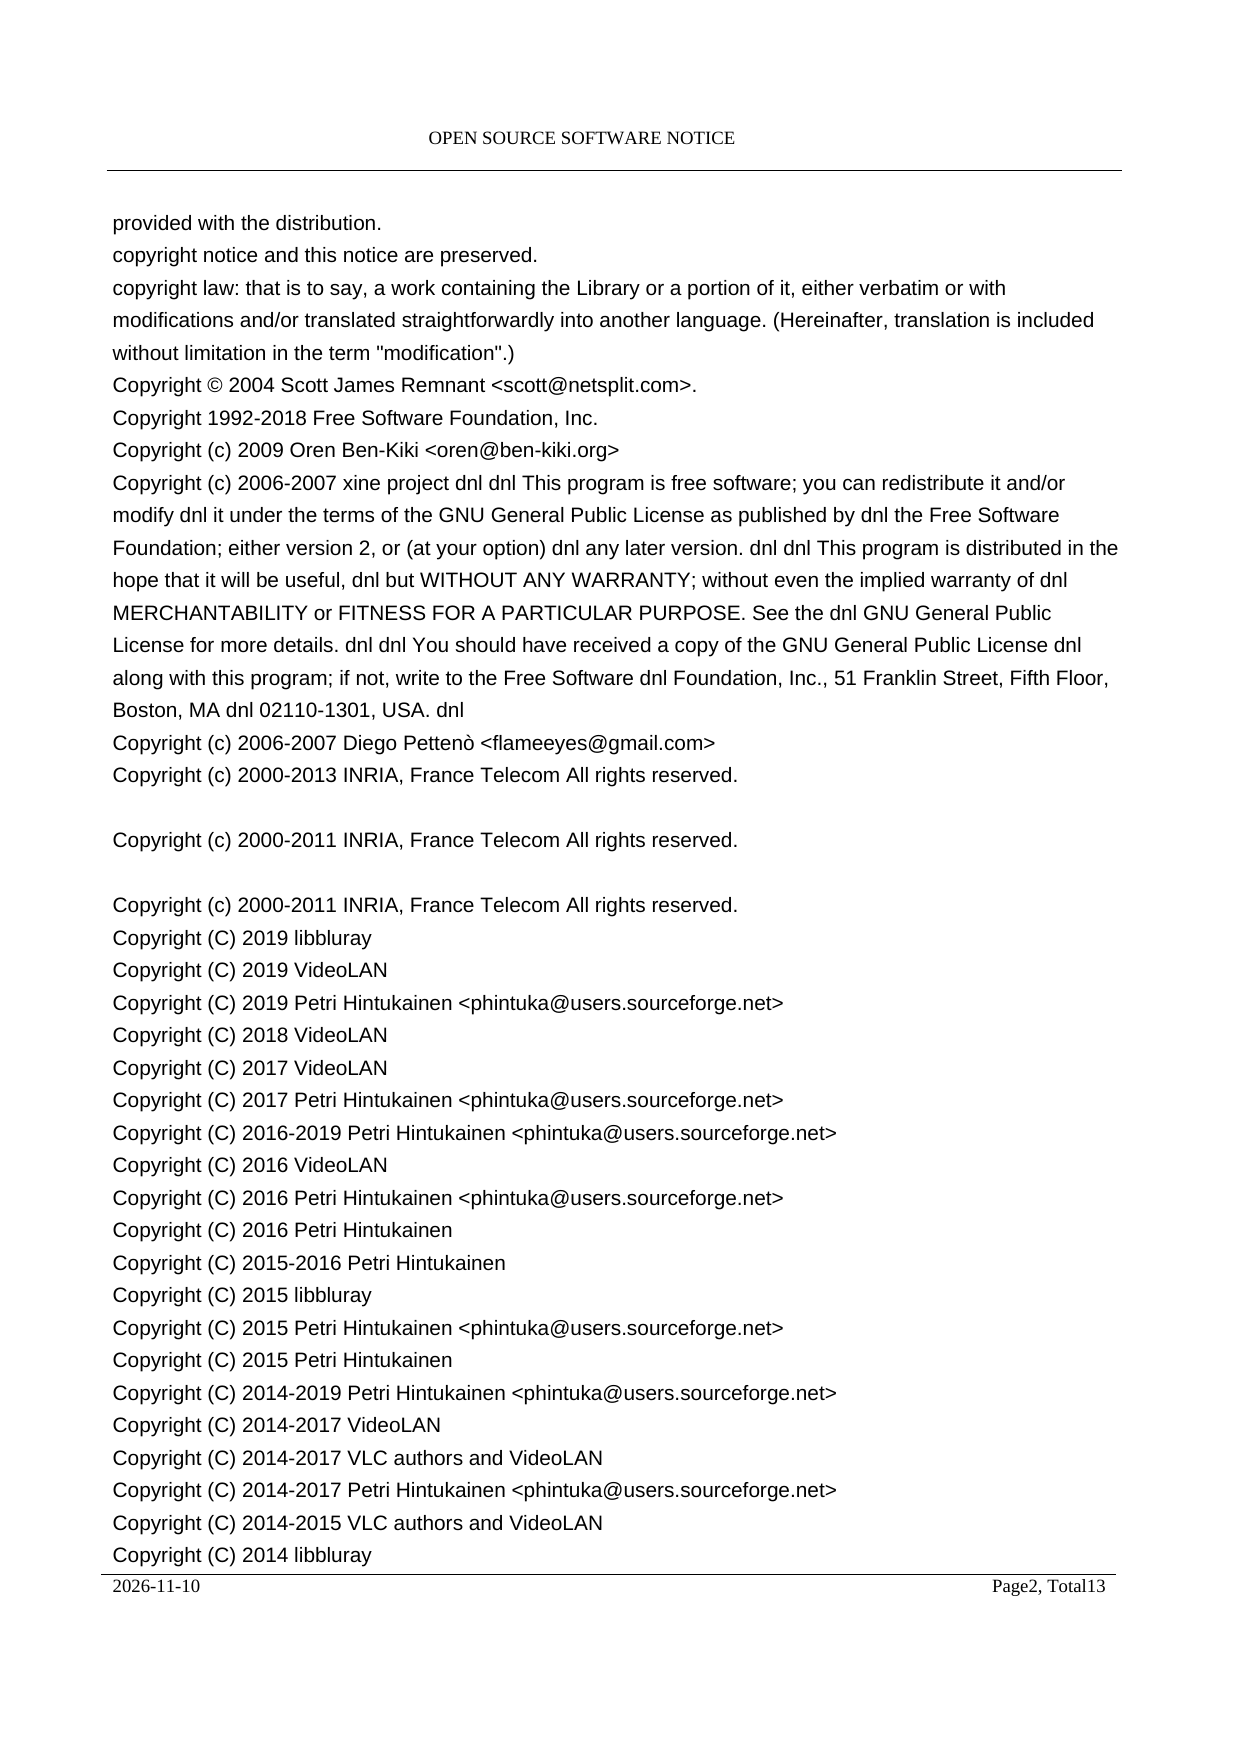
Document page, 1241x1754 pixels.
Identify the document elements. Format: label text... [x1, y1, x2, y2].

text Copyright 1992-2018 Free Software Foundation, Inc. [112, 401, 1128, 434]
text Copyright (c) 2009 Oren Ben-Kiki <oren@ben-kiki.org> [112, 434, 1128, 466]
text Copyright (c) 2006-2007 xine project dnl dnl This program is free software; you can redistribute it and/or modify dnl it under the terms of the GNU General Public License as published by dnl the Free Software Foundation; either version 2, or (at your option) dnl any later version. dnl dnl This program is distributed in the hope that it will be useful, dnl but WITHOUT ANY WARRANTY; without even the implied warranty of dnl MERCHANTABILITY or FITNESS FOR A PARTICULAR PURPOSE. See the dnl GNU General Public License for more details. dnl dnl You should have received a copy of the GNU General Public License dnl along with this program; if not, write to the Free Software dnl Foundation, Inc., 51 Franklin Street, Fifth Floor, Boston, MA dnl 02110-1301, USA. dnl [112, 466, 1128, 726]
text Copyright (C) 2016 Petri Hintukainen [112, 1214, 1128, 1246]
text Copyright (C) 2019 Petri Hintukainen <phintuka@users.sourceforge.net> [112, 986, 1128, 1019]
text Copyright (c) 2000-2013 INRIA, France Telecom All rights reserved. [112, 759, 1128, 824]
text Copyright (C) 2015 libbluray [112, 1279, 1128, 1311]
text Copyright (C) 2014-2017 VLC authors and VideoLAN [112, 1441, 1128, 1474]
text Copyright (C) 2015-2016 Petri Hintukainen [112, 1246, 1128, 1279]
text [112, 206, 1128, 239]
text copyright notice and this notice are preserved. [112, 239, 1128, 271]
text Copyright (C) 2017 Petri Hintukainen <phintuka@users.sourceforge.net> [112, 1084, 1128, 1116]
text Copyright (C) 2014-2017 VideoLAN [112, 1409, 1128, 1441]
text Copyright © 2004 Scott James Remnant <scott@netsplit.com>. [112, 369, 1128, 401]
text copyright law: that is to say, a work containing the Library or a portion of it, either verbatim or with modifications and/or translated straightforwardly into another language. (Hereinafter, translation is included without limitation in the term "modification".) [112, 271, 1128, 369]
text Copyright (C) 2014-2017 Petri Hintukainen <phintuka@users.sourceforge.net> [112, 1474, 1128, 1506]
text Copyright (c) 2000-2011 INRIA, France Telecom All rights reserved. [112, 824, 1128, 889]
text Copyright (C) 2016 Petri Hintukainen <phintuka@users.sourceforge.net> [112, 1181, 1128, 1214]
text Copyright (C) 2015 Petri Hintukainen <phintuka@users.sourceforge.net> [112, 1311, 1128, 1344]
text Copyright (c) 2006-2007 Diego Pettenò <flameeyes@gmail.com> [112, 726, 1128, 759]
text Copyright (C) 2016 VideoLAN [112, 1149, 1128, 1181]
text Copyright (C) 2014-2019 Petri Hintukainen <phintuka@users.sourceforge.net> [112, 1376, 1128, 1409]
text Copyright (C) 2017 VideoLAN [112, 1051, 1128, 1084]
text Copyright (C) 2019 VideoLAN [112, 954, 1128, 986]
text Copyright (C) 2019 libbluray [112, 921, 1128, 954]
text Copyright (c) 2000-2011 INRIA, France Telecom All rights reserved. [112, 889, 1128, 921]
text Copyright (C) 2016-2019 Petri Hintukainen <phintuka@users.sourceforge.net> [112, 1116, 1128, 1149]
text Copyright (C) 2014 libbluray [112, 1539, 1128, 1571]
text Copyright (C) 2015 Petri Hintukainen [112, 1344, 1128, 1376]
text Copyright (C) 2018 VideoLAN [112, 1019, 1128, 1051]
text Copyright (C) 2014-2015 VLC authors and VideoLAN [112, 1506, 1128, 1539]
